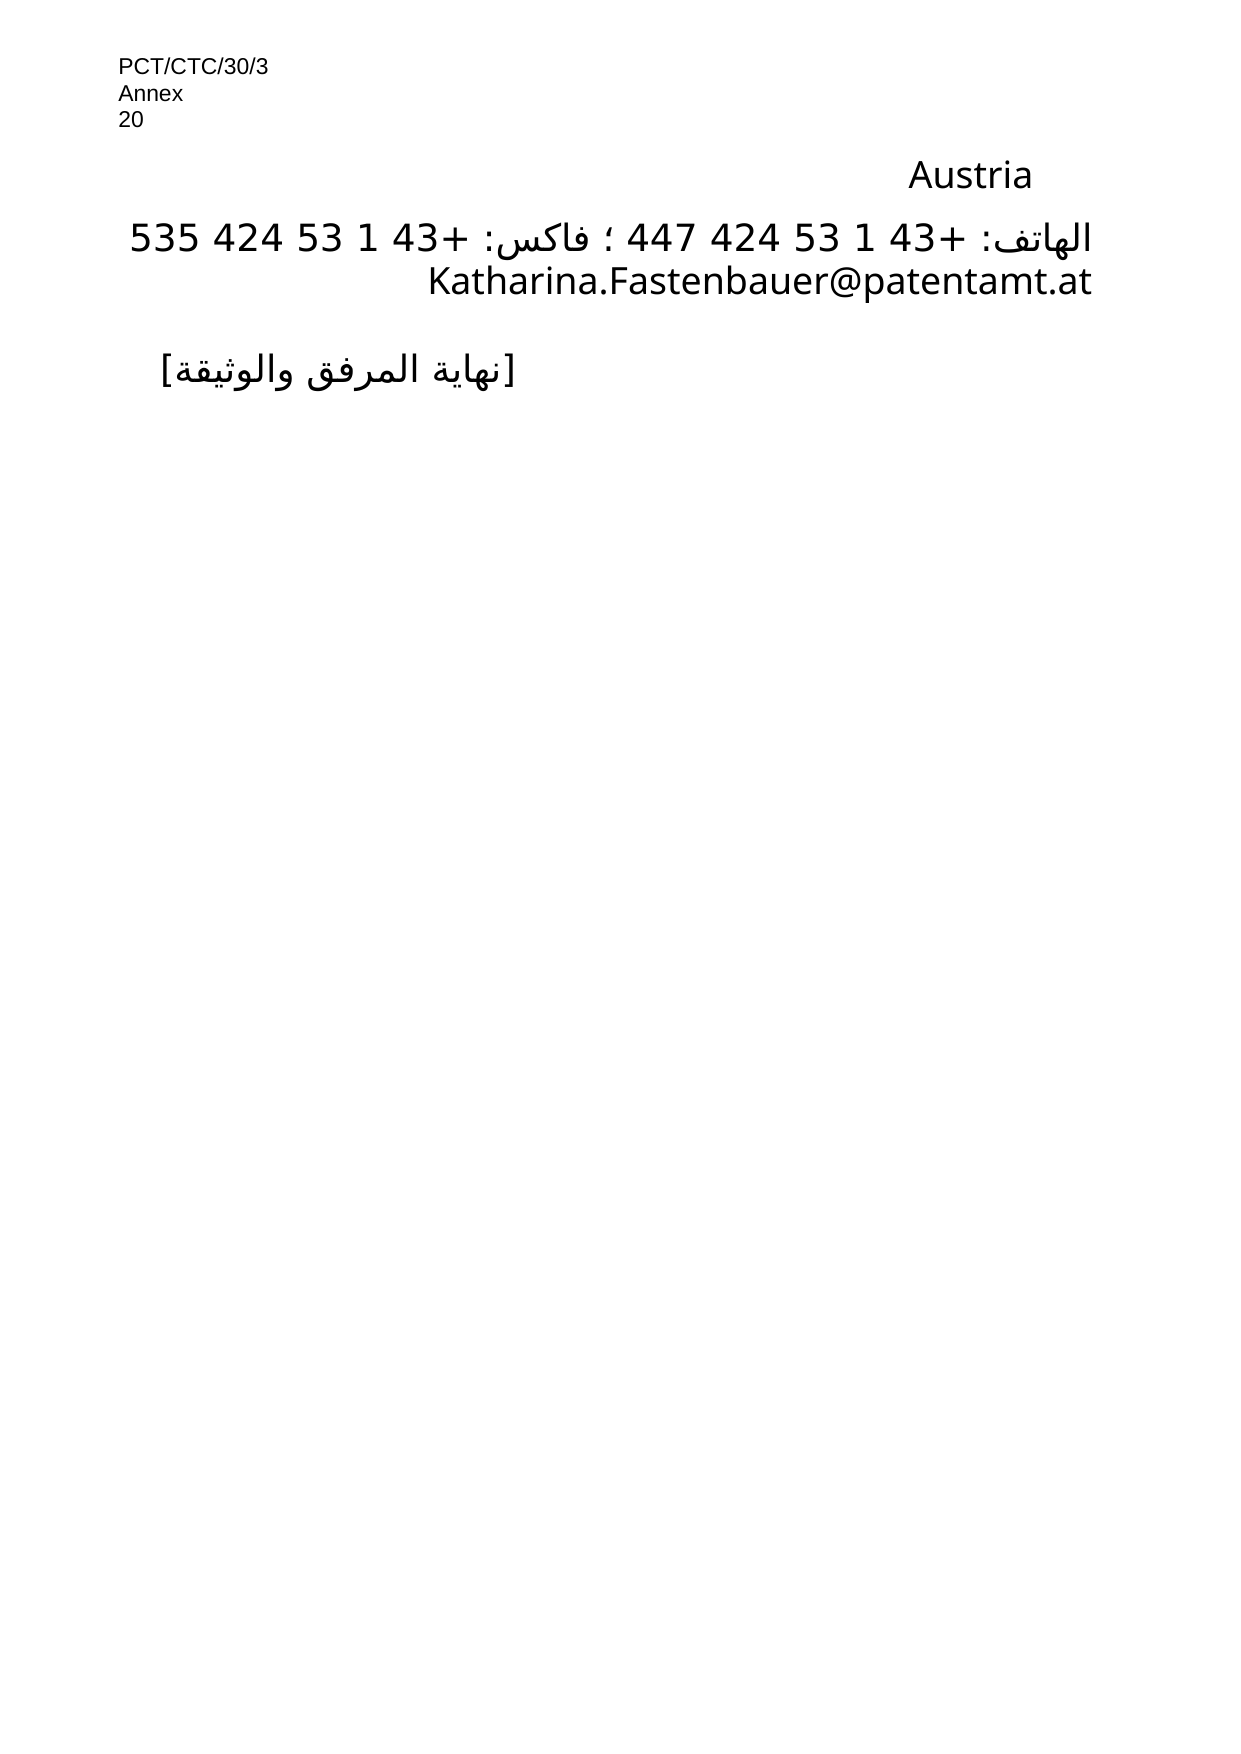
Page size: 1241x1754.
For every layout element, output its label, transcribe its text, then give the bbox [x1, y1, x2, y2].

text [‏نهاية المرفق والوثيقة] [118, 352, 516, 390]
text الهاتف: +43 1 53 424 447 ؛ فاكس: +43 1 53 424 535 [118, 221, 1092, 258]
text Katharina.Fastenbauer@patentamt.at [118, 265, 1092, 302]
text Austria [118, 158, 1033, 196]
